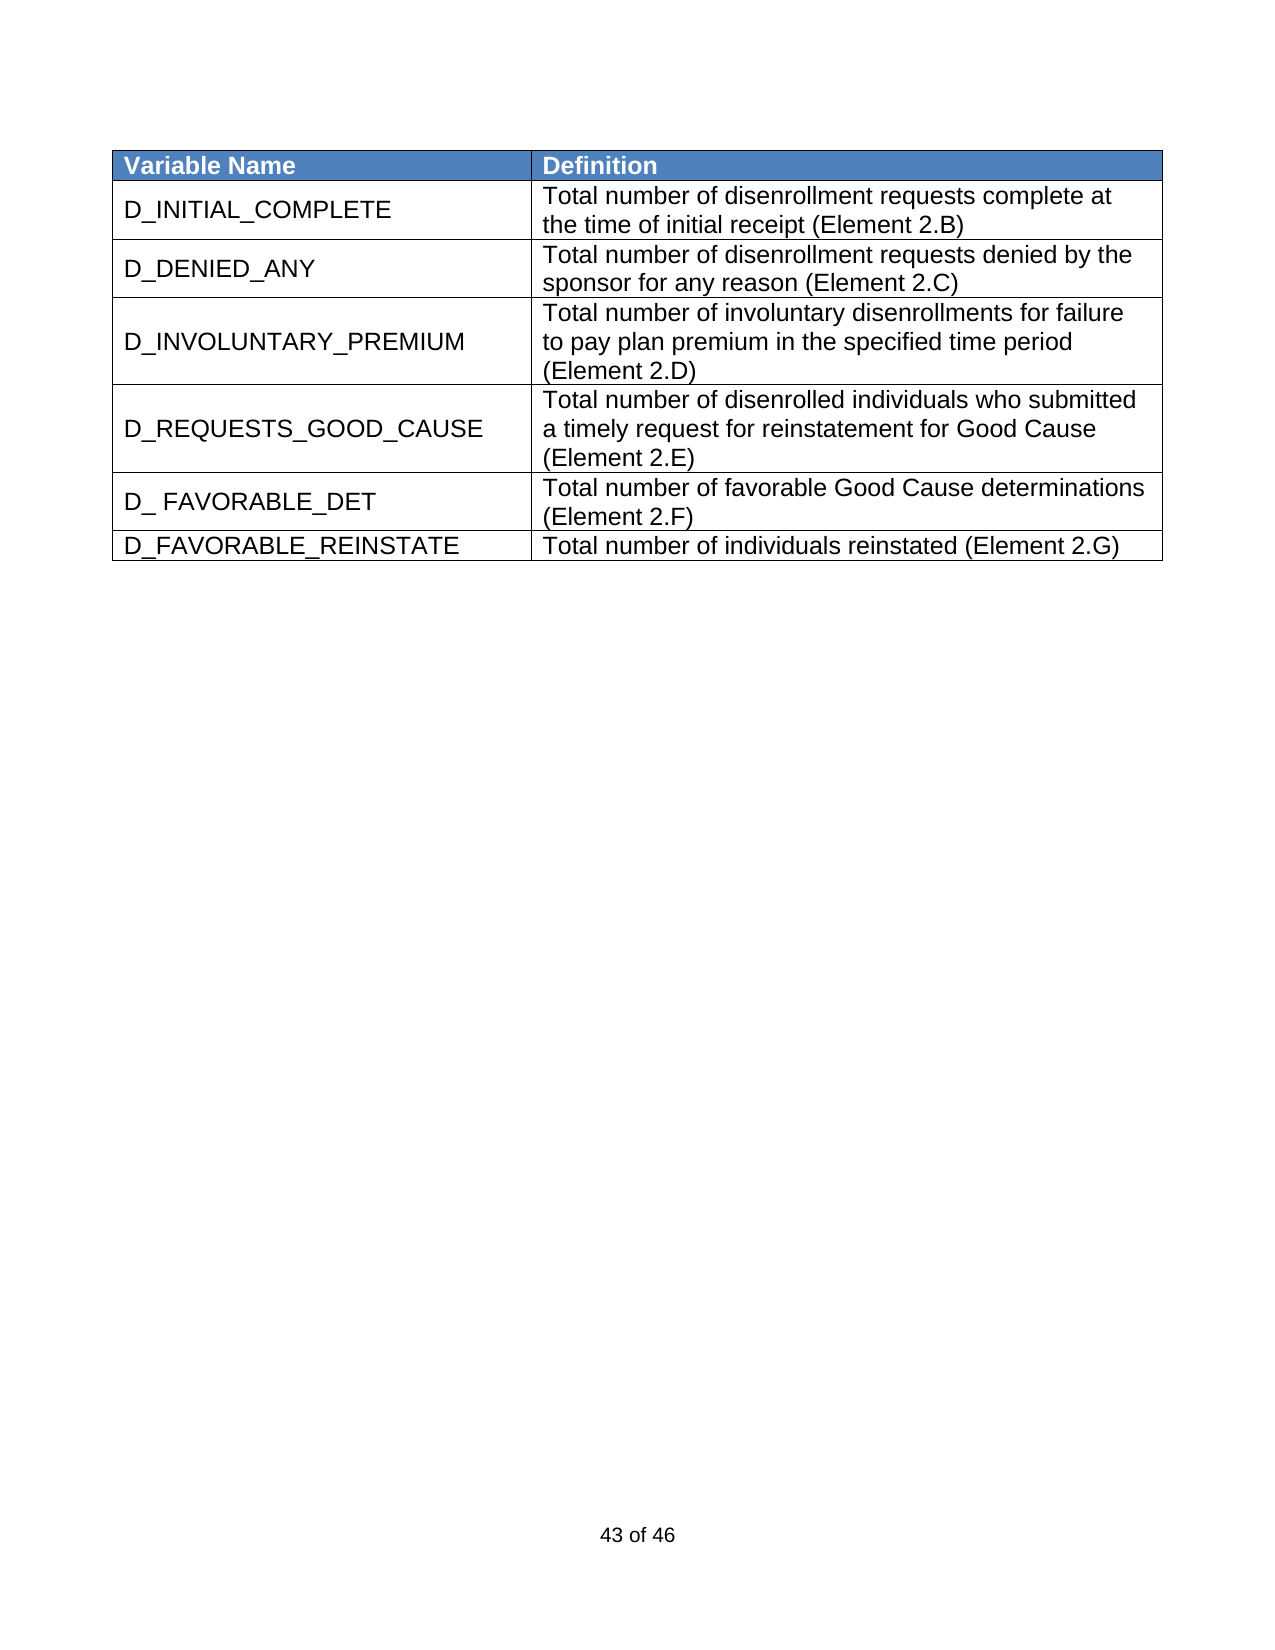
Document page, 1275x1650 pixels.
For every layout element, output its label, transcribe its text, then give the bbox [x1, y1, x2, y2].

table_cell Total number of involuntary disenrollments for failure to pay plan premium in the specified time period (Element 2.D) [532, 298, 1162, 384]
table_cell D_DENIED_ANY [113, 240, 531, 297]
table_cell Total number of disenrollment requests complete at the time of initial receipt (Element 2.B) [532, 181, 1162, 238]
table_cell D_INVOLUNTARY_PREMIUM [113, 298, 531, 384]
table_header Variable Name [113, 151, 531, 180]
table_cell D_FAVORABLE_REINSTATE [113, 531, 531, 560]
table_cell Total number of disenrolled individuals who submitted a timely request for reinstatement for Good Cause (Element 2.E) [532, 385, 1162, 472]
table_cell Total number of disenrollment requests denied by the sponsor for any reason (Element 2.C) [532, 240, 1162, 297]
table_cell D_ FAVORABLE_DET [113, 473, 531, 530]
table_cell D_REQUESTS_GOOD_CAUSE [113, 385, 531, 472]
table_cell D_INITIAL_COMPLETE [113, 181, 531, 238]
table_cell Total number of individuals reinstated (Element 2.G) [532, 531, 1162, 560]
table_header Definition [532, 151, 1162, 180]
table_cell Total number of favorable Good Cause determinations (Element 2.F) [532, 473, 1162, 530]
